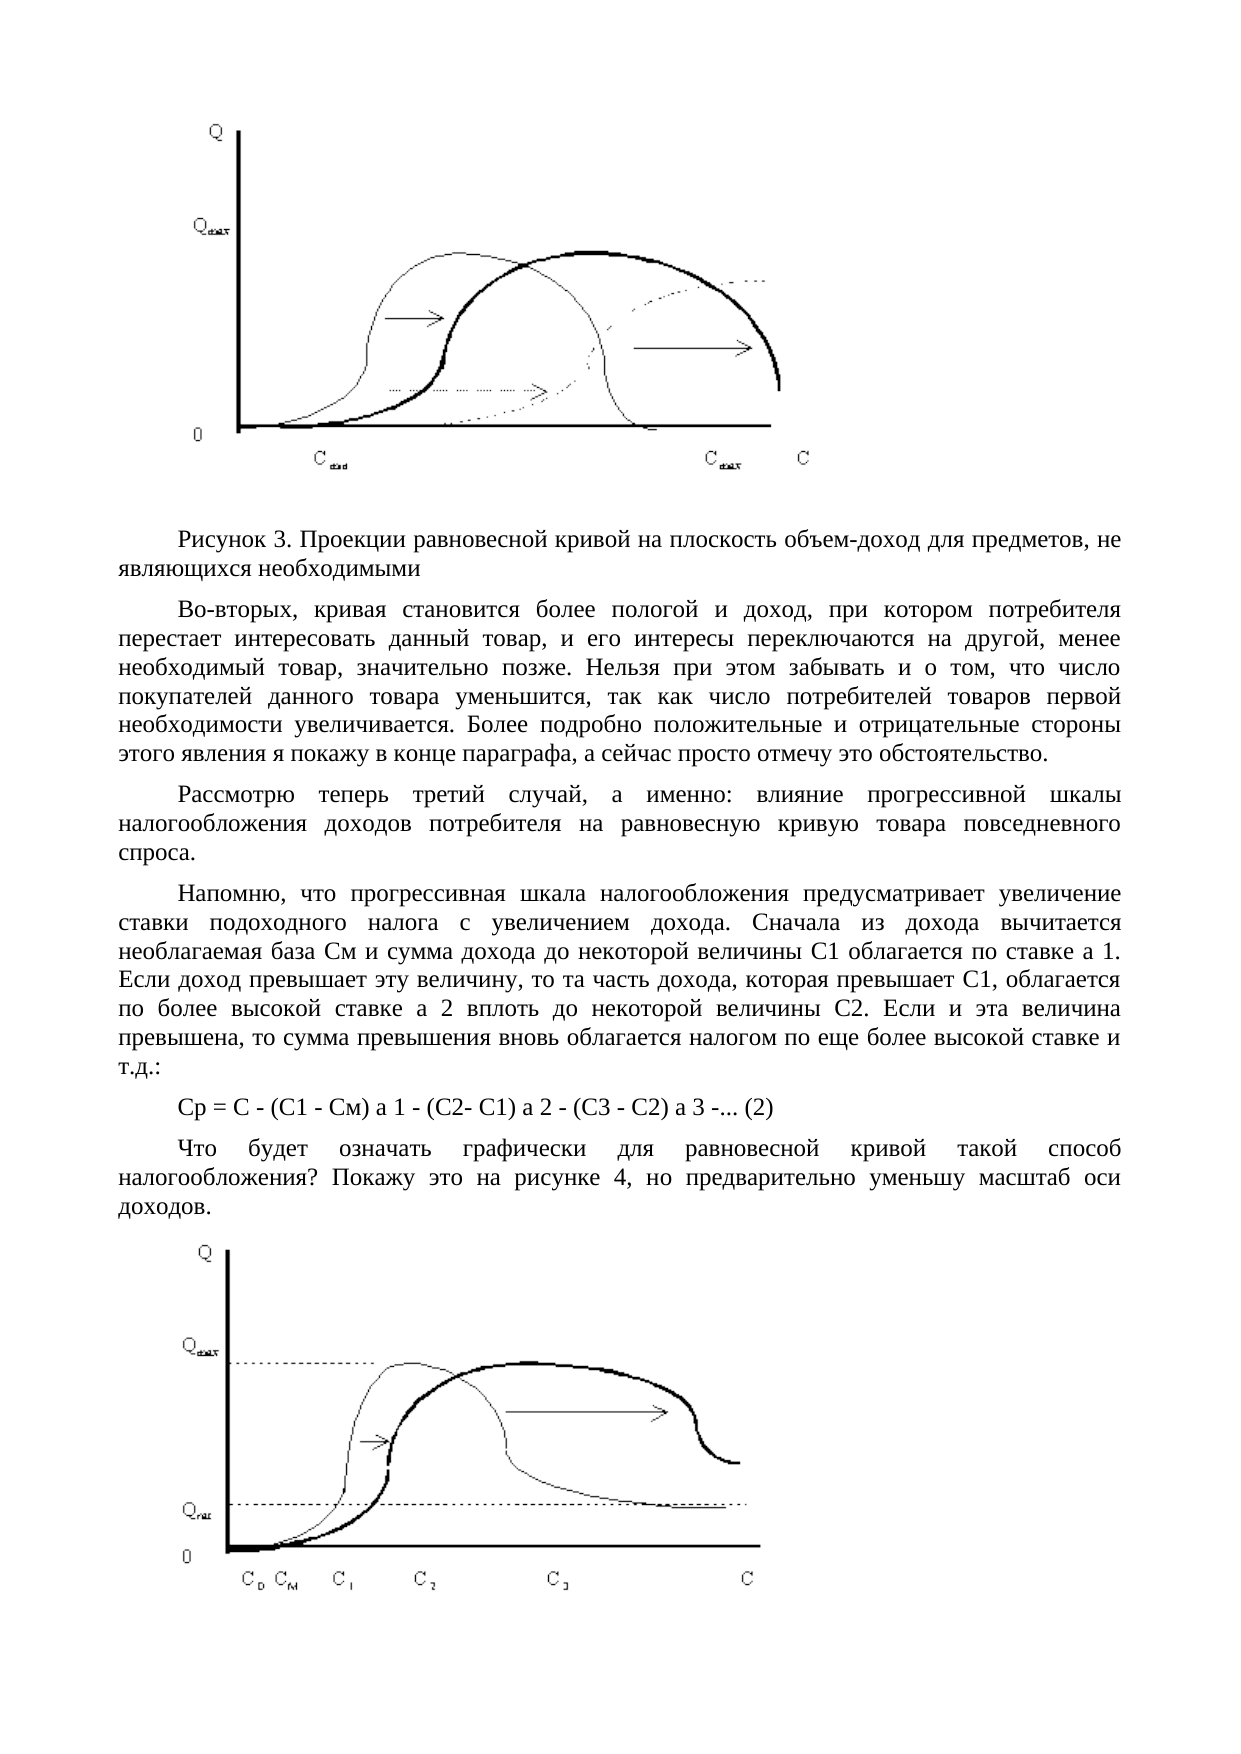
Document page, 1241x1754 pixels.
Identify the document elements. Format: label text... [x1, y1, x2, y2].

text Во-вторых, кривая становится более пологой и доход, при котором потребителя перестает интересовать данный товар, и его интересы переключаются на другой, менее необходимый товар, значительно позже. Нельзя при этом забывать и о том, что число покупателей данного товара уменьшится, так как число потребителей товаров первой необходимости увеличивается. Более подробно положительные и отрицательные стороны этого явления я покажу в конце параграфа, а сейчас просто отмечу это обстоятельство. [118, 594, 1122, 767]
text Рисунок 3. Проекции равновесной кривой на плоскость объем-доход для предметов, не являющихся необходимыми [118, 524, 1122, 582]
text Что будет означать графически для равновесной кривой такой способ налогообложения? Покажу это на рисунке 4, но предварительно уменьшу масштаб оси доходов. [118, 1133, 1122, 1219]
text Рассмотрю теперь третий случай, а именно: влияние прогрессивной шкалы налогообложения доходов потребителя на равновесную кривую товара повседневного спроса. [118, 779, 1122, 866]
text Ср = С - (С1 - См) a 1 - (С2- С1) a 2 - (С3 - С2) a 3 -... (2) [118, 1092, 1122, 1121]
text Напомню, что прогрессивная шкала налогообложения предусматривает увеличение ставки подоходного налога с увеличением дохода. Сначала из дохода вычитается необлагаемая база См и сумма дохода до некоторой величины С1 облагается по ставке a 1. Если доход превышает эту величину, то та часть дохода, которая превышает С1, облагается по более высокой ставке a 2 вплоть до некоторой величины С2. Если и эта величина превышена, то сумма превышения вновь облагается налогом по еще более высокой ставке и т.д.: [118, 878, 1122, 1079]
picture [177, 118, 820, 512]
picture [177, 1231, 775, 1617]
